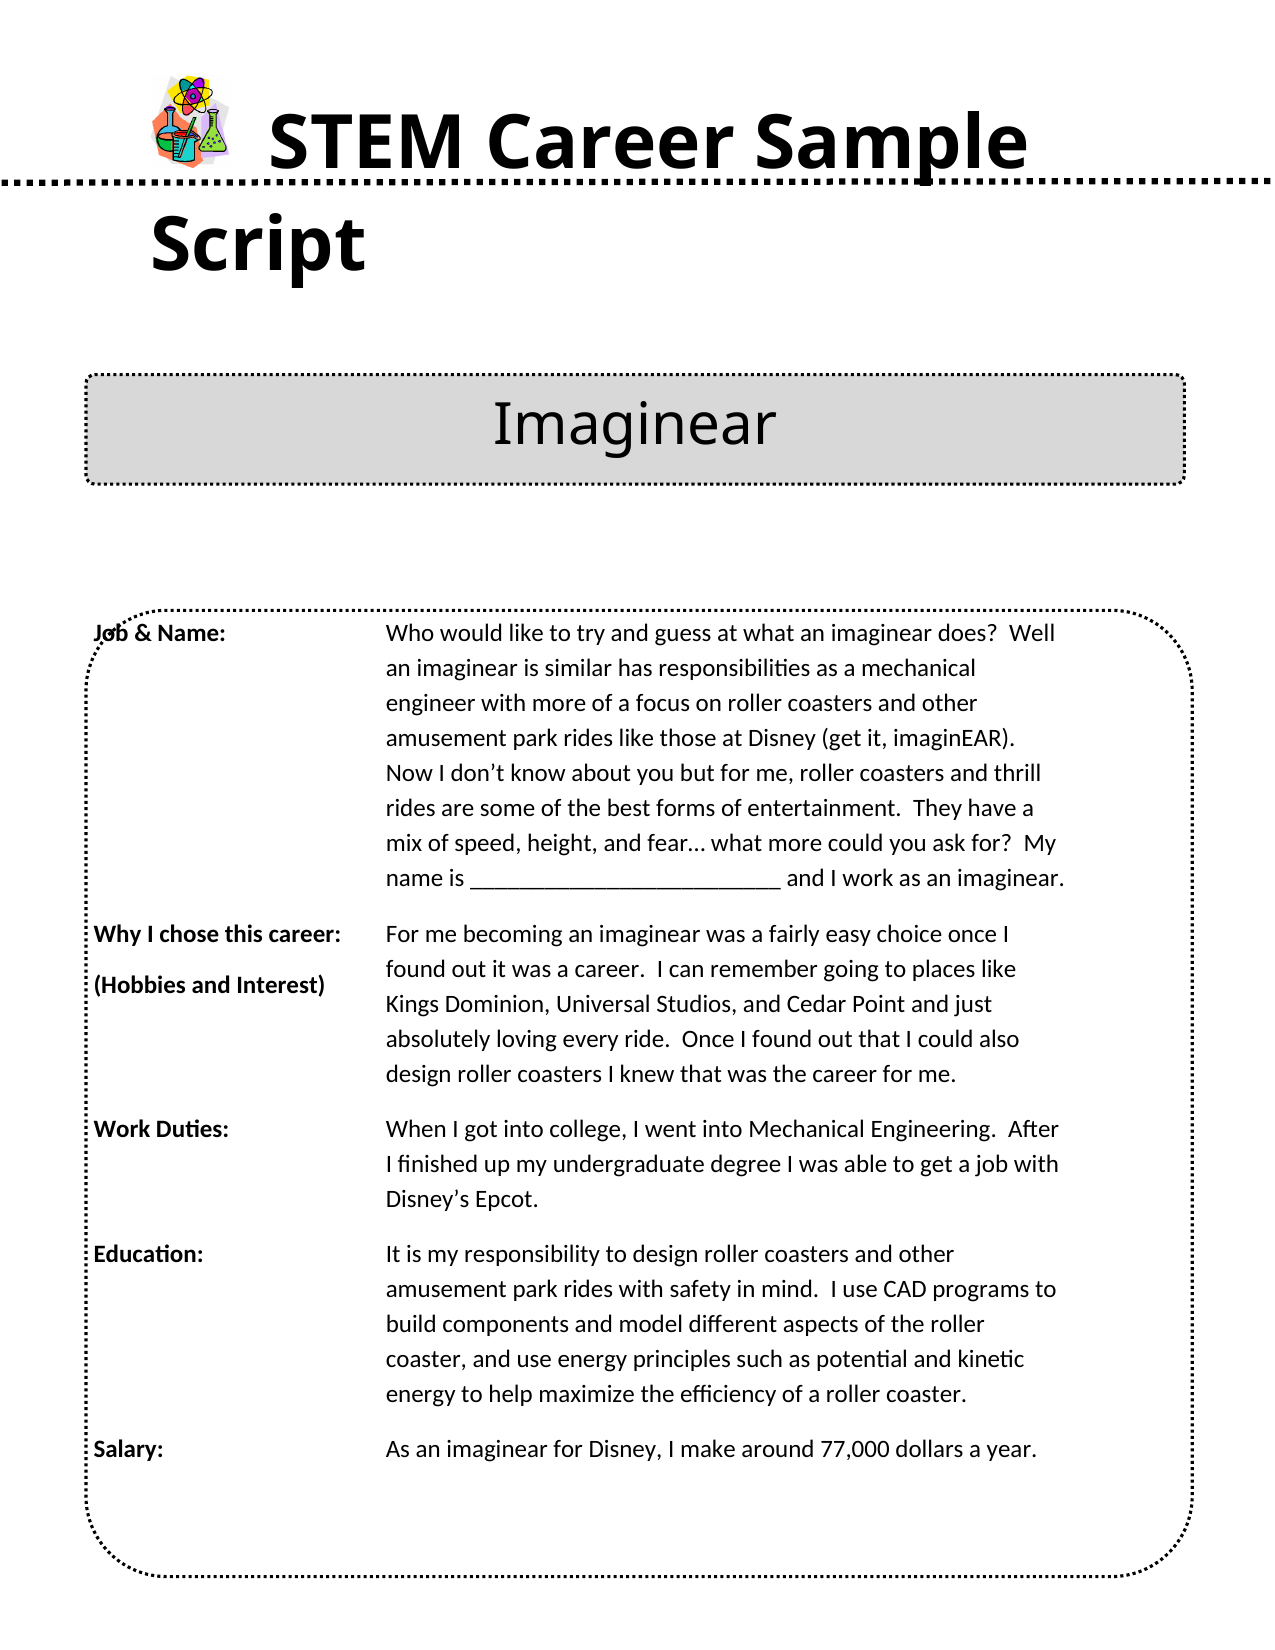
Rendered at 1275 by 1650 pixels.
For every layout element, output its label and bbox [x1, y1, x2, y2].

picture [150, 75, 230, 169]
